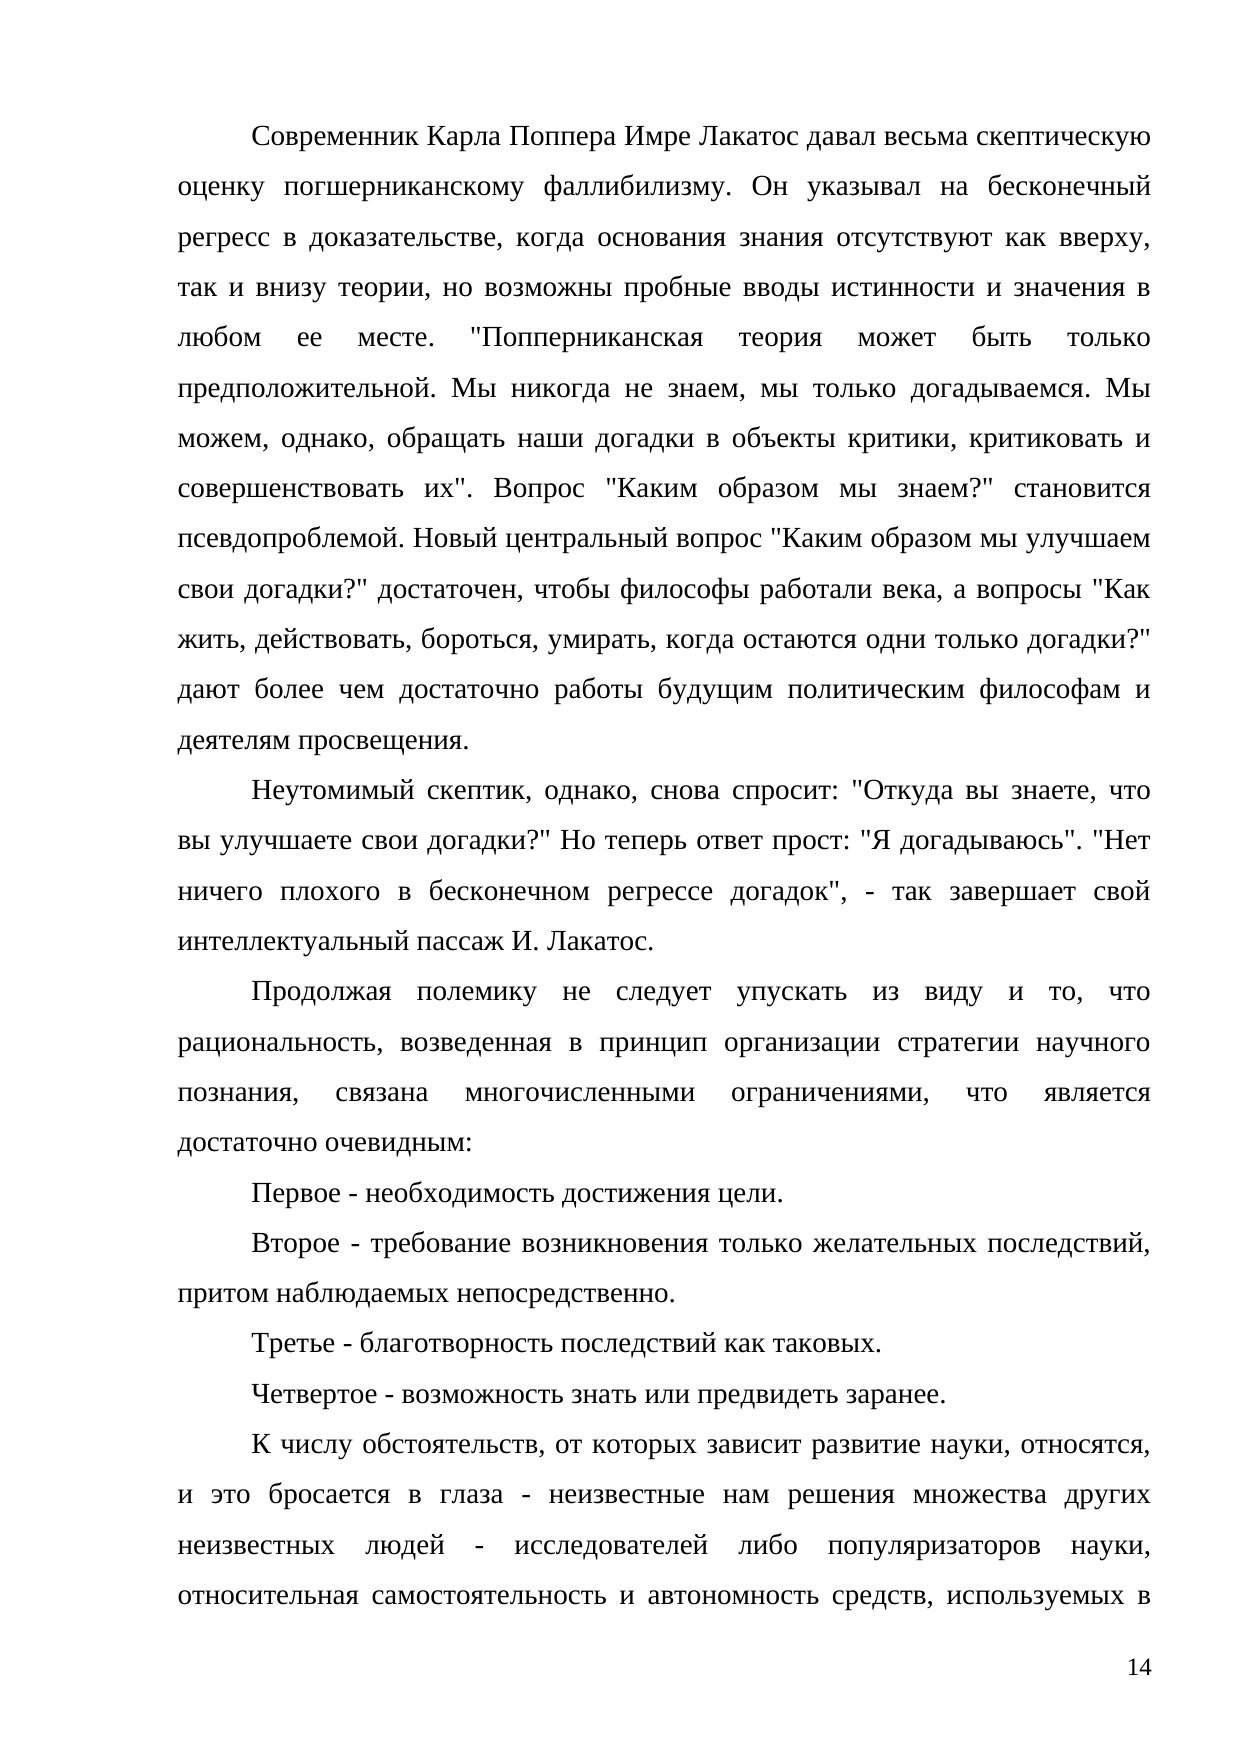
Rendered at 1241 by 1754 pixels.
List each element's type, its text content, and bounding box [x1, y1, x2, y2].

text Современник Карла Поппера Имре Лакатос давал весьма скептическую оценку погшерниканскому фаллибилизму. Он указывал на бесконечный регресс в доказательстве, когда основания знания отсутствуют как вверху, так и внизу теории, но возможны пробные вводы истинности и значения в любом ее месте. "Попперниканская теория может быть только предположительной. Мы никогда не знаем, мы только догадываемся. Мы можем, однако, обращать наши догадки в объекты критики, критиковать и совершенствовать их". Вопрос "Каким образом мы знаем?" становится псевдопроблемой. Новый центральный вопрос "Каким образом мы улучшаем свои догадки?" достаточен, чтобы философы работали века, а вопросы "Как жить, действовать, бороться, умирать, когда остаются одни только догадки?" дают более чем достаточно работы будущим политическим философам и деятелям просвещения. [177, 118, 1152, 755]
text Второе - требование возникновения только желательных последствий, притом наблюдаемых непосредственно. [177, 1225, 1152, 1309]
text Неутомимый скептик, однако, снова спросит: "Откуда вы знаете, что вы улучшаете свои догадки?" Но теперь ответ прост: "Я догадываюсь". "Нет ничего плохого в бесконечном регрессе догадок", - так завершает свой интеллектуальный пассаж И. Лакатос. [177, 772, 1152, 957]
text Первое - необходимость достижения цели. [177, 1175, 1152, 1208]
text Третье - благотворность последствий как таковых. [177, 1326, 1152, 1359]
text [177, 1426, 1152, 1611]
text Продолжая полемику не следует упускать из виду и то, что рациональность, возведенная в принцип организации стратегии научного познания, связана многочисленными ограничениями, что является достаточно очевидным: [177, 973, 1152, 1158]
text Четвертое - возможность знать или предвидеть заранее. [177, 1376, 1152, 1409]
